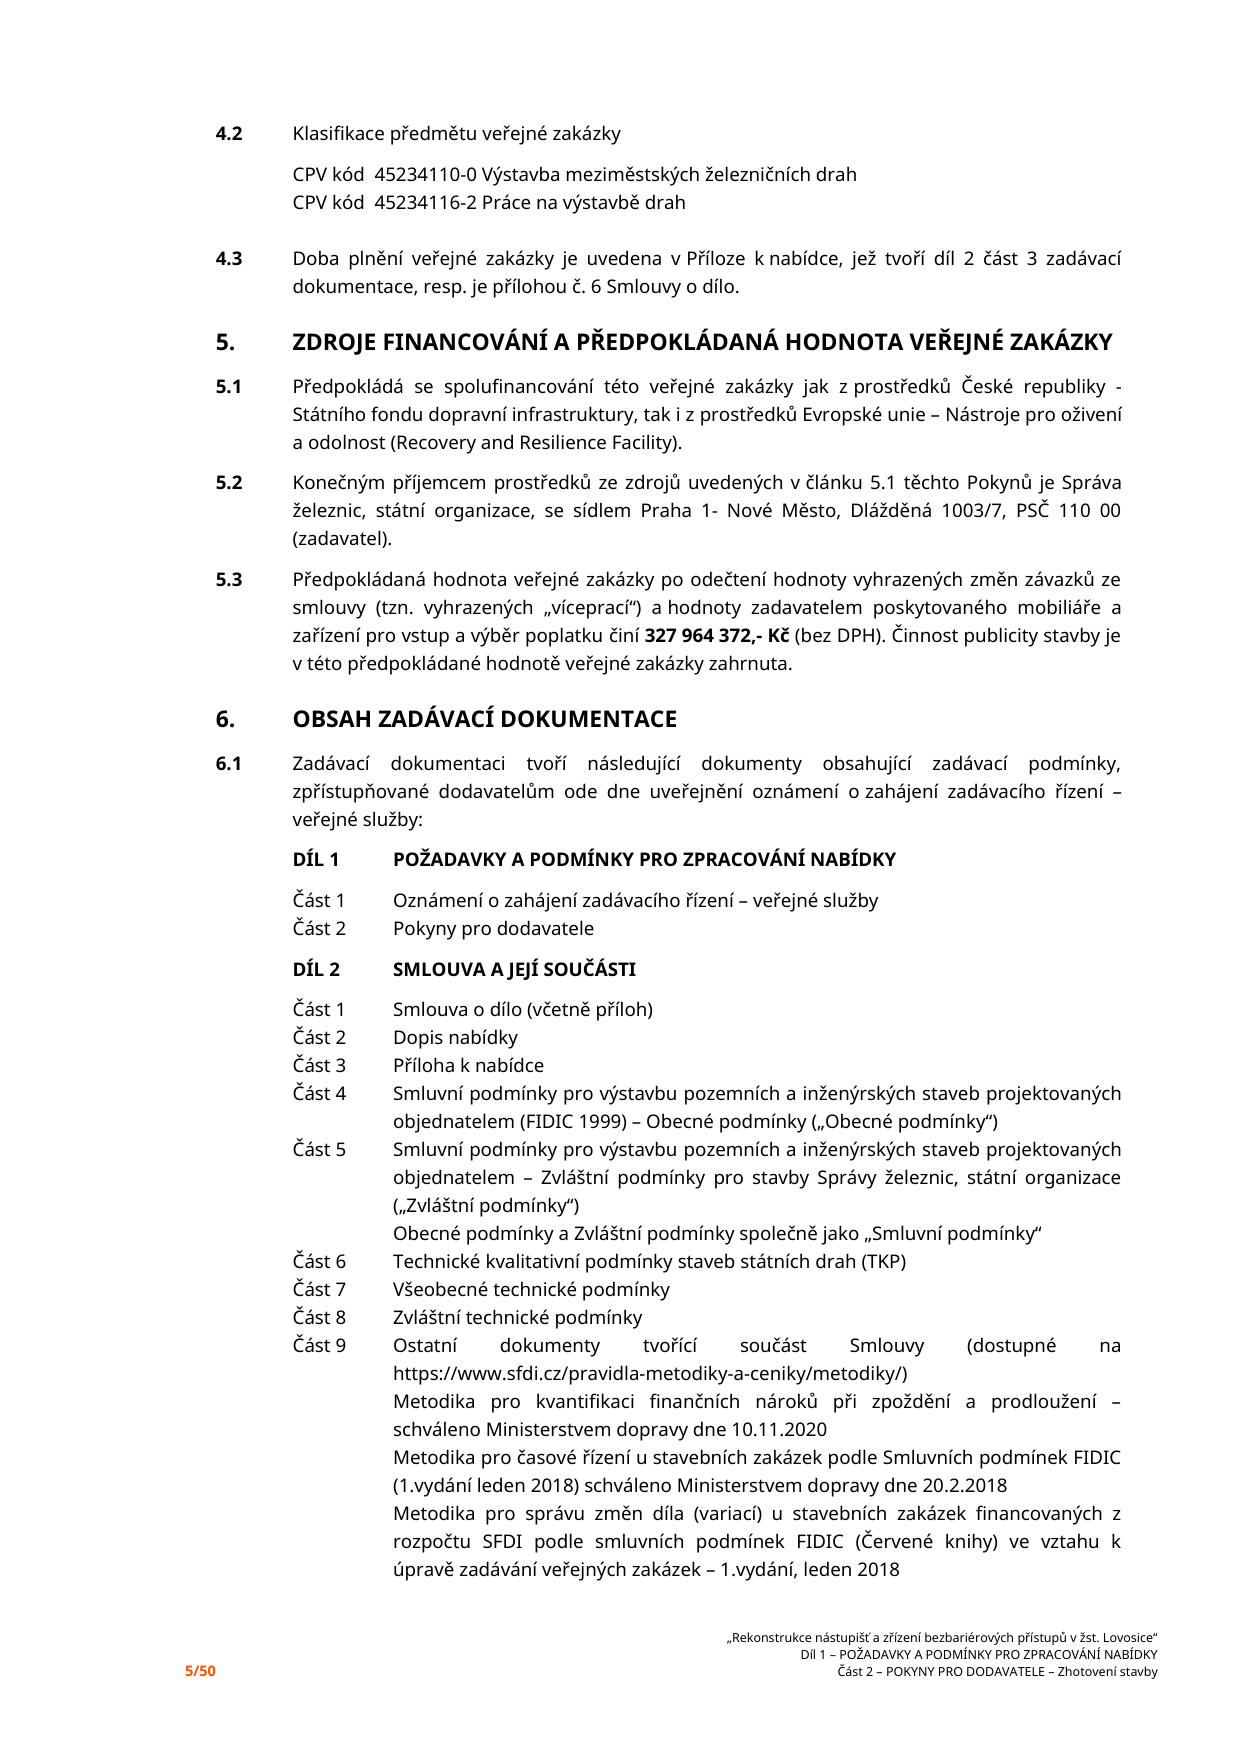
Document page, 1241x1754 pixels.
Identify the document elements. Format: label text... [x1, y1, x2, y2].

text Část 3 Příloha k nabídce [292, 1052, 1122, 1078]
text Část 2 Dopis nabídky [292, 1024, 1122, 1050]
text DÍL 2 SMLOUVA A JEJÍ SOUČÁSTI [292, 956, 1122, 981]
text Předpokládá se spolufinancování této veřejné zakázky jak z prostředků České republiky - Státního fondu dopravní infrastruktury, tak i z prostředků Evropské unie – Nástroje pro oživení a odolnost (Recovery and Resilience Facility). [216, 373, 1122, 455]
text Konečným příjemcem prostředků ze zdrojů uvedených v článku 5.1 těchto Pokynů je Správa železnic, státní organizace, se sídlem Praha 1- Nové Město, Dlážděná 1003/7, PSČ 110 00 (zadavatel). [216, 470, 1122, 551]
text Část 1 Oznámení o zahájení zadávacího řízení – veřejné služby [292, 887, 1122, 913]
text Část 1 Smlouva o dílo (včetně příloh) [292, 996, 1122, 1022]
text Část 6 Technické kvalitativní podmínky staveb státních drah (TKP) [292, 1248, 1122, 1274]
text Doba plnění veřejné zakázky je uvedena v Příloze k nabídce, jež tvoří díl 2 část 3 zadávací dokumentace, resp. je přílohou č. 6 Smlouvy o dílo. [216, 245, 1122, 299]
text ZDROJE FINANCOVÁNÍ a PŘEDPOKLÁDANÁ HODNOTA VEŘEJNÉ ZAKÁZKY [216, 326, 1122, 357]
text Část 7 Všeobecné technické podmínky [292, 1277, 1122, 1302]
text Metodika pro časové řízení u stavebních zakázek podle Smluvních podmínek FIDIC (1.vydání leden 2018) schváleno Ministerstvem dopravy dne 20.2.2018 [292, 1445, 1122, 1498]
text Část 8 Zvláštní technické podmínky [292, 1304, 1122, 1330]
text Část 2 Pokyny pro dodavatele [292, 915, 1122, 941]
text DÍL 1 POŽADAVKY A PODMÍNKY PRO ZPRACOVÁNÍ NABÍDKY [292, 847, 1122, 872]
text Zadávací dokumentaci tvoří následující dokumenty obsahující zadávací podmínky, zpřístupňované dodavatelům ode dne uveřejnění oznámení o zahájení zadávacího řízení – veřejné služby: [216, 750, 1122, 832]
text CPV kód 45234110-0 Výstavba meziměstských železničních drah [292, 161, 1122, 187]
text Metodika pro správu změn díla (variací) u stavebních zakázek financovaných z rozpočtu SFDI podle smluvních podmínek FIDIC (Červené knihy) ve vztahu k úpravě zadávání veřejných zakázek – 1.vydání, leden 2018 [292, 1501, 1122, 1582]
text Obecné podmínky a Zvláštní podmínky společně jako „Smluvní podmínky“ [292, 1221, 1122, 1246]
text Metodika pro kvantifikaci finančních nároků při zpoždění a prodloužení – schváleno Ministerstvem dopravy dne 10.11.2020 [292, 1389, 1122, 1442]
text Klasifikace předmětu veřejné zakázky [216, 121, 1122, 146]
text OBSAH ZADÁVACÍ DOKUMENTACE [216, 703, 1122, 734]
text CPV kód 45234116-2 Práce na výstavbě drah [292, 189, 1122, 215]
text Část 9 Ostatní dokumenty tvořící součást Smlouvy (dostupné na https://www.sfdi.cz/pravidla-metodiky-a-ceniky/metodiky/) [292, 1333, 1122, 1386]
text Předpokládaná hodnota veřejné zakázky po odečtení hodnoty vyhrazených změn závazků ze smlouvy (tzn. vyhrazených „víceprací“) a hodnoty zadavatelem poskytovaného mobiliáře a zařízení pro vstup a výběr poplatku činí 327 964 372,- Kč (bez DPH). Činnost publicity stavby je v této předpokládané hodnotě veřejné zakázky zahrnuta. [216, 566, 1122, 676]
text Část 4 Smluvní podmínky pro výstavbu pozemních a inženýrských staveb projektovaných objednatelem (FIDIC 1999) – Obecné podmínky („Obecné podmínky“) [292, 1080, 1122, 1134]
text Část 5 Smluvní podmínky pro výstavbu pozemních a inženýrských staveb projektovaných objednatelem – Zvláštní podmínky pro stavby Správy železnic, státní organizace („Zvláštní podmínky“) [292, 1136, 1122, 1218]
